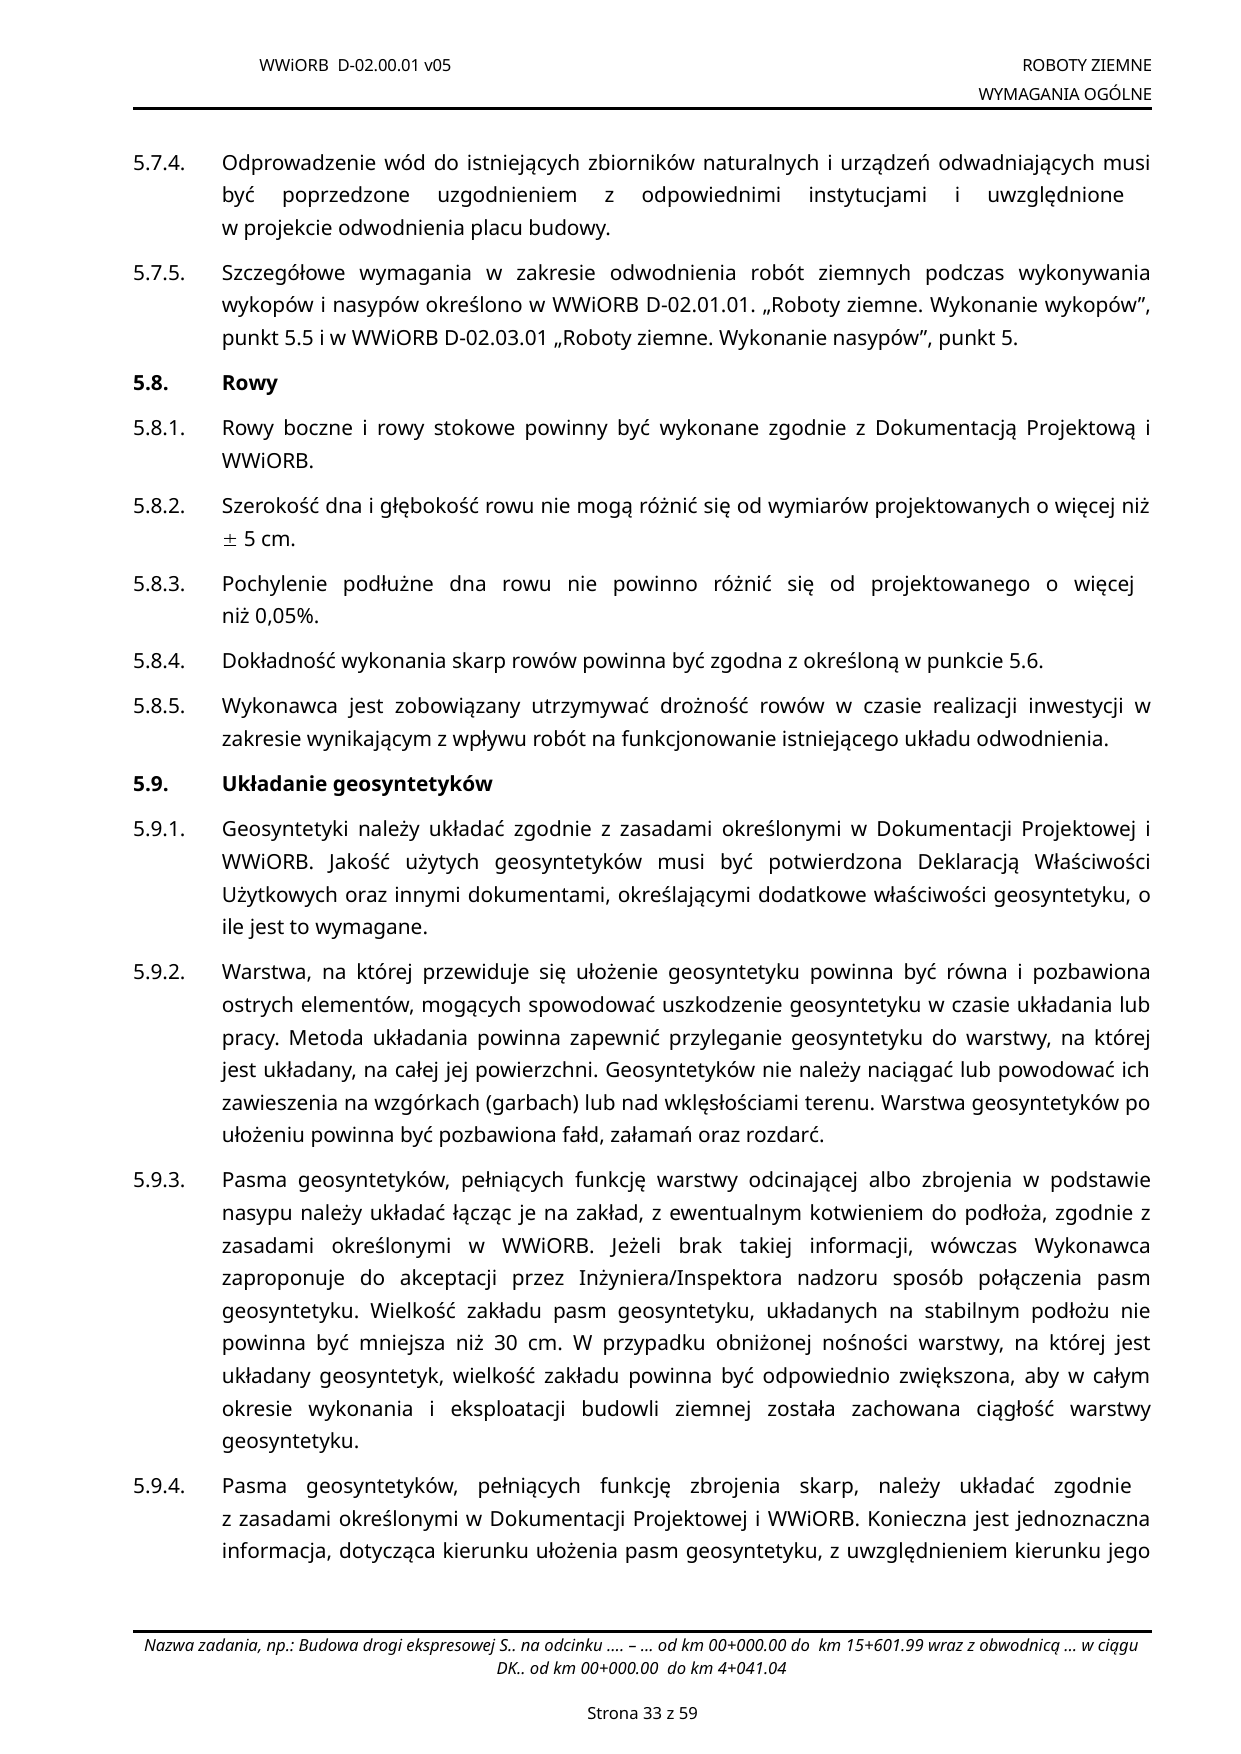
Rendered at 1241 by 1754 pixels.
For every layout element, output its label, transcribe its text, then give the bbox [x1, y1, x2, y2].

list Geosyntetyki należy układać zgodnie z zasadami określonymi w Dokumentacji Projektowej i WWiORB. Jakość użytych geosyntetyków musi być potwierdzona Deklaracją Właściwości Użytkowych oraz innymi dokumentami, określającymi dodatkowe właściwości geosyntetyku, o ile jest to wymagane. [133, 814, 1152, 941]
list Pasma geosyntetyków, pełniących funkcję warstwy odcinającej albo zbrojenia w podstawie nasypu należy układać łącząc je na zakład, z ewentualnym kotwieniem do podłoża, zgodnie z zasadami określonymi w WWiORB. Jeżeli brak takiej informacji, wówczas Wykonawca zaproponuje do akceptacji przez Inżyniera/Inspektora nadzoru sposób połączenia pasm geosyntetyku. Wielkość zakładu pasm geosyntetyku, układanych na stabilnym podłożu nie powinna być mniejsza niż 30 cm. W przypadku obniżonej nośności warstwy, na której jest układany geosyntetyk, wielkość zakładu powinna być odpowiednio zwiększona, aby w całym okresie wykonania i eksploatacji budowli ziemnej została zachowana ciągłość warstwy geosyntetyku. [133, 1166, 1152, 1455]
list Warstwa, na której przewiduje się ułożenie geosyntetyku powinna być równa i pozbawiona ostrych elementów, mogących spowodować uszkodzenie geosyntetyku w czasie układania lub pracy. Metoda układania powinna zapewnić przyleganie geosyntetyku do warstwy, na której jest układany, na całej jej powierzchni. Geosyntetyków nie należy naciągać lub powodować ich zawieszenia na wzgórkach (garbach) lub nad wklęsłościami terenu. Warstwa geosyntetyków po ułożeniu powinna być pozbawiona fałd, załamań oraz rozdarć. [133, 957, 1152, 1149]
list Odprowadzenie wód do istniejących zbiorników naturalnych i urządzeń odwadniających musi być poprzedzone uzgodnieniem z odpowiednimi instytucjami i uwzględnione w projekcie odwodnienia placu budowy. [133, 148, 1152, 241]
list Szerokość dna i głębokość rowu nie mogą różnić się od wymiarów projektowanych o więcej niż 5 cm. [133, 491, 1152, 552]
list Wykonawca jest zobowiązany utrzymywać drożność rowów w czasie realizacji inwestycji w zakresie wynikającym z wpływu robót na funkcjonowanie istniejącego układu odwodnienia. [133, 692, 1152, 753]
list Pochylenie podłużne dna rowu nie powinno różnić się od projektowanego o więcej niż 0,05%. [133, 569, 1152, 630]
list Szczegółowe wymagania w zakresie odwodnienia robót ziemnych podczas wykonywania wykopów i nasypów określono w WWiORB D-02.01.01. „Roboty ziemne. Wykonanie wykopów”, punkt 5.5 i w WWiORB D-02.03.01 „Roboty ziemne. Wykonanie nasypów”, punkt 5. [133, 258, 1152, 352]
list Układanie geosyntetyków [133, 769, 1152, 798]
list Dokładność wykonania skarp rowów powinna być zgodna z określoną w punkcie 5.6. [133, 647, 1152, 675]
list Rowy [133, 368, 1152, 397]
list Rowy boczne i rowy stokowe powinny być wykonane zgodnie z Dokumentacją Projektową i WWiORB. [133, 413, 1152, 474]
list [133, 1471, 1152, 1565]
